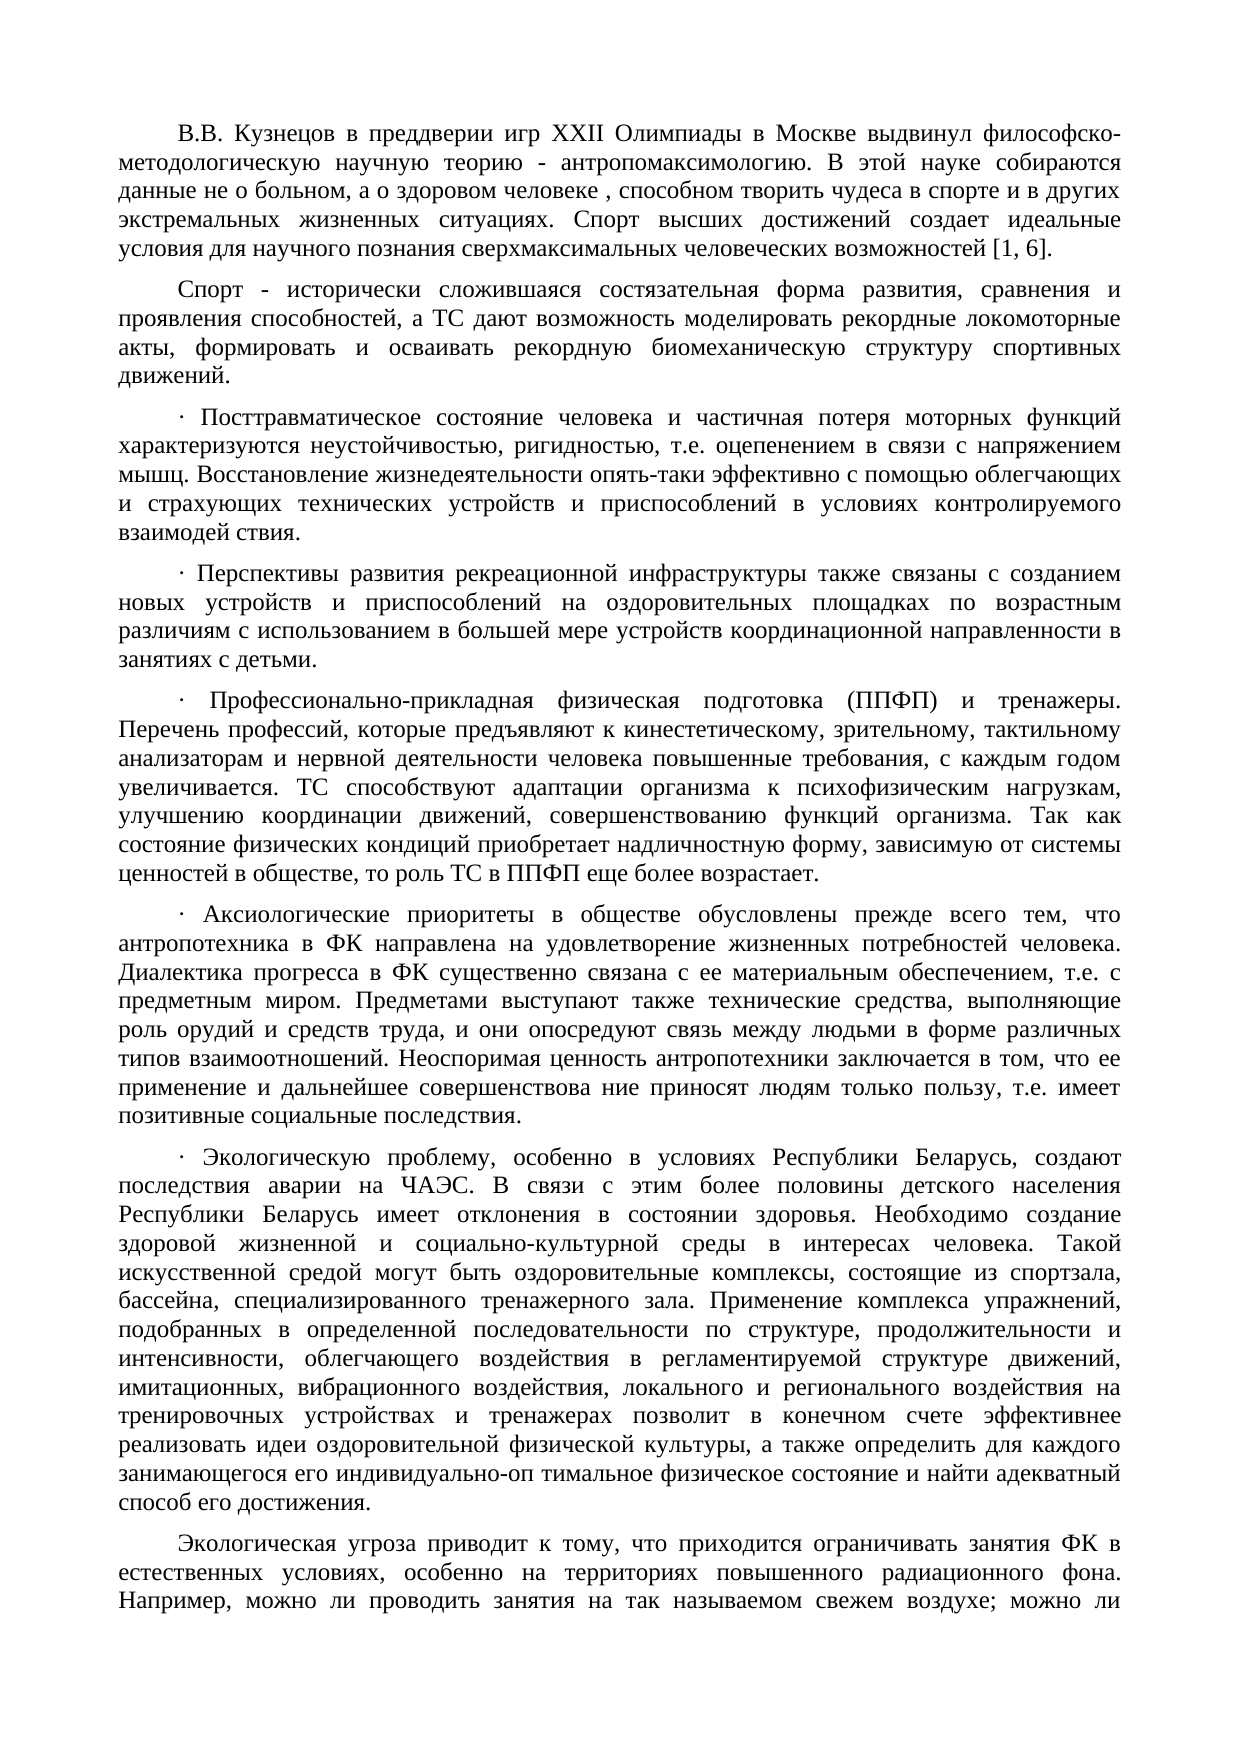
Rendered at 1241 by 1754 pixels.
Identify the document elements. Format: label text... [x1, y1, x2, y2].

text · Экологическую проблему, особенно в условиях Республики Беларусь, создают последствия аварии на ЧАЭС. В связи с этим более половины детского населения Республики Беларусь имеет отклонения в состоянии здоровья. Необходимо создание здоровой жизненной и социально-культурной среды в интересах человека. Такой искусственной средой могут быть оздоровительные комплексы, состоящие из спортзала, бассейна, специализированного тренажерного зала. Применение комплекса упражнений, подобранных в определенной последовательности по структуре, продолжительности и интенсивности, облегчающего воздействия в регламентируемой структуре движений, имитационных, вибрационного воздействия, локального и регионального воздействия на тренировочных устройствах и тренажерах позволит в конечном счете эффективнее реализовать идеи оздоровительной физической культуры, а также определить для каждого занимающегося его индивидуально-оп тимальное физическое состояние и найти адекватный способ его достижения. [118, 1142, 1122, 1516]
text Спорт - исторически сложившаяся состязательная форма развития, сравнения и проявления способностей, а ТС дают возможность моделировать рекордные локомоторные акты, формировать и осваивать рекордную биомеханическую структуру спортивных движений. [118, 274, 1122, 389]
text · Профессионально-прикладная физическая подготовка (ППФП) и тренажеры. Перечень профессий, которые предъявляют к кинестетическому, зрительному, тактильному анализаторам и нервной деятельности человека повышенные требования, с каждым годом увеличивается. ТС способствуют адаптации организма к психофизическим нагрузкам, улучшению координации движений, совершенствованию функций организма. Так как состояние физических кондиций приобретает надличностную форму, зависимую от системы ценностей в обществе, то роль ТС в ППФП еще более возрастает. [118, 686, 1122, 887]
text В.В. Кузнецов в преддверии игр XXII Олимпиады в Москве выдвинул философско-методологическую научную теорию - антропомаксимологию. В этой науке собираются данные не о больном, а о здоровом человеке , способном творить чудеса в спорте и в других экстремальных жизненных ситуациях. Спорт высших достижений создает идеальные условия для научного познания сверхмаксимальных человеческих возможностей [1, 6]. [118, 118, 1122, 262]
text · Аксиологические приоритеты в обществе обусловлены прежде всего тем, что антропотехника в ФК направлена на удовлетворение жизненных потребностей человека. Диалектика прогресса в ФК существенно связана с ее материальным обеспечением, т.е. с предметным миром. Предметами выступают также технические средства, выполняющие роль орудий и средств труда, и они опосредуют связь между людьми в форме различных типов взаимоотношений. Неоспоримая ценность антропотехники заключается в том, что ее применение и дальнейшее совершенствова ние приносят людям только пользу, т.е. имеет позитивные социальные последствия. [118, 899, 1122, 1129]
text · Посттравматическое состояние человека и частичная потеря моторных функций характеризуются неустойчивостью, ригидностью, т.е. оцепенением в связи с напряжением мышц. Восстановление жизнедеятельности опять-таки эффективно с помощью облегчающих и страхующих технических устройств и приспособлений в условиях контролируемого взаимодей ствия. [118, 402, 1122, 546]
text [118, 1528, 1122, 1614]
text · Перспективы развития рекреационной инфраструктуры также связаны с созданием новых устройств и приспособлений на оздоровительных площадках по возрастным различиям с использованием в большей мере устройств координационной направленности в занятиях с детьми. [118, 558, 1122, 673]
